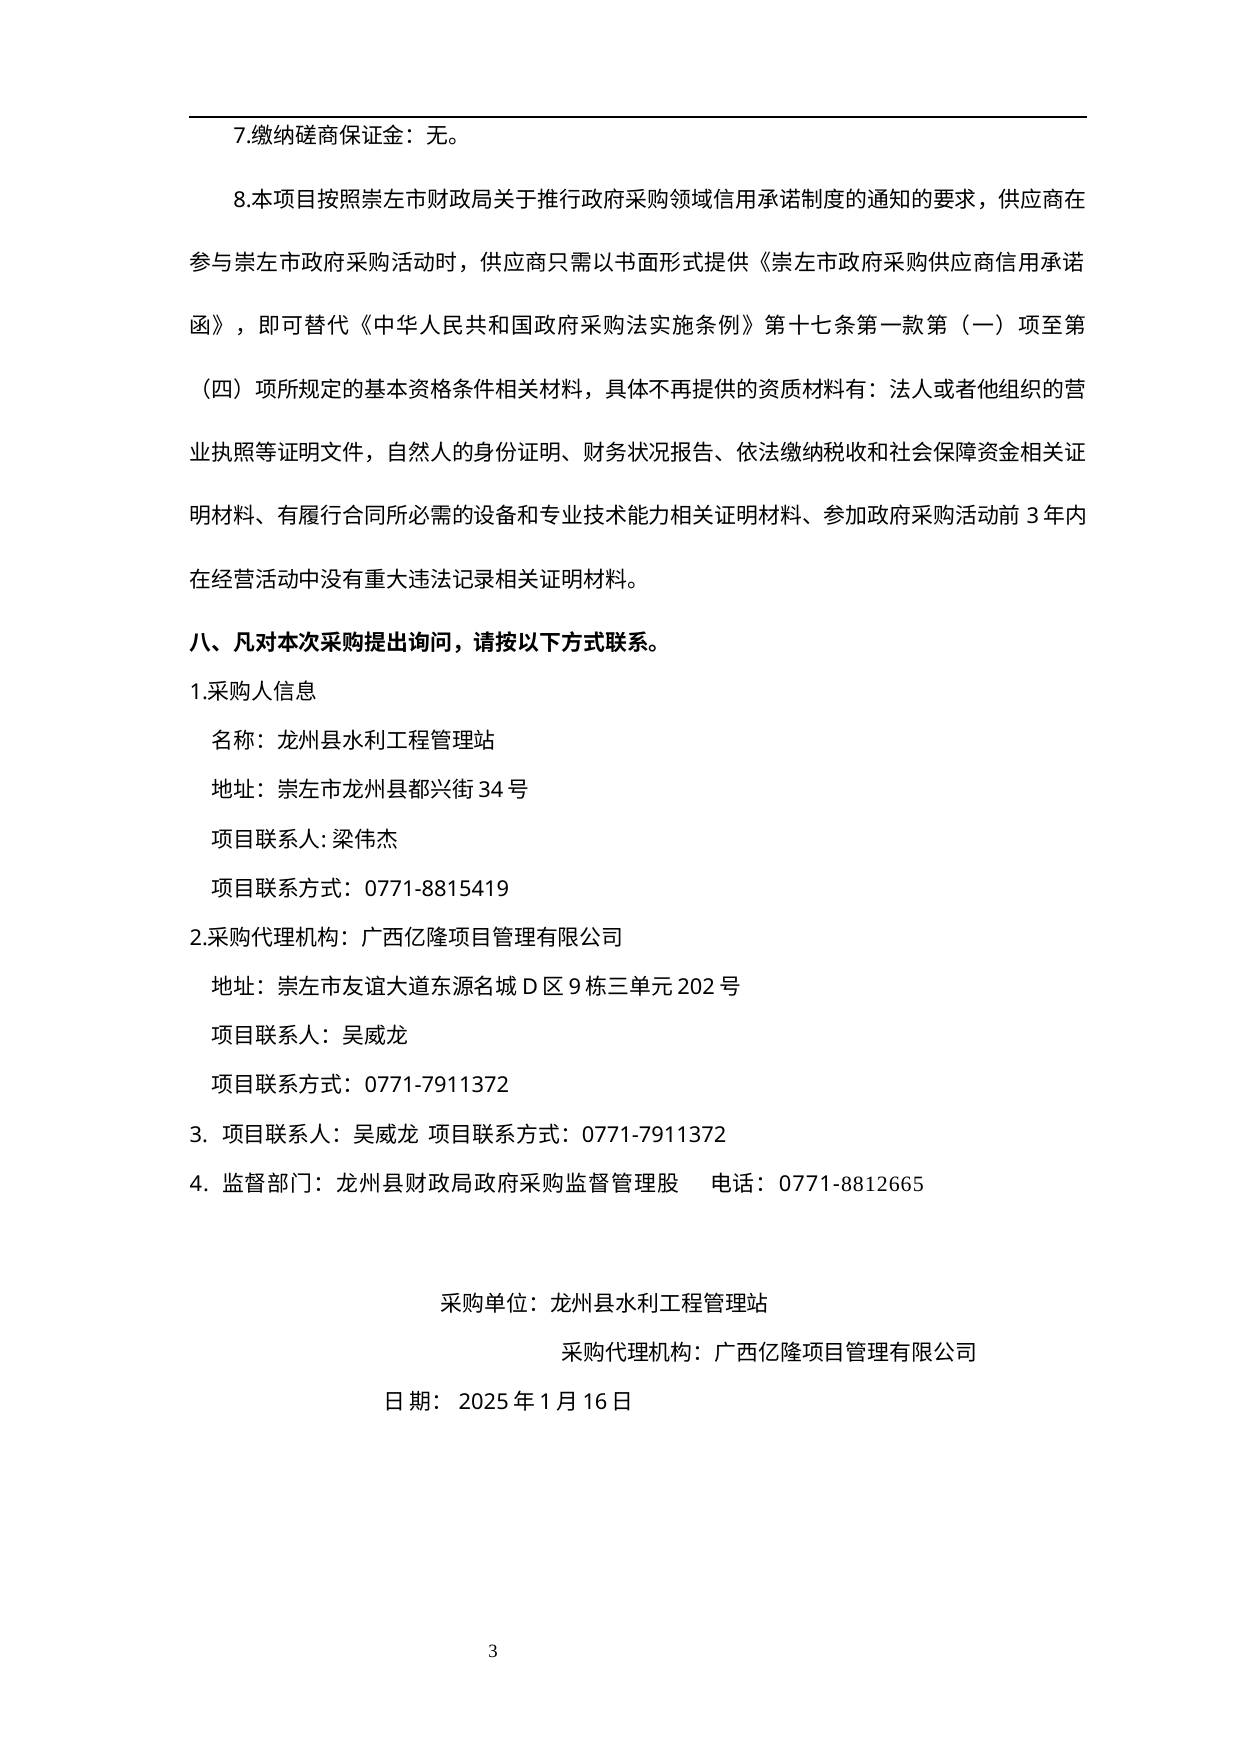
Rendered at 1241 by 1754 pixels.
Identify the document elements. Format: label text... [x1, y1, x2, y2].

text 2.采购代理机构：广西亿隆项目管理有限公司 [189, 920, 1087, 952]
text 名称：龙州县水利工程管理站 [189, 723, 1087, 755]
text 8.本项目按照崇左市财政局关于推行政府采购领域信用承诺制度的通知的要求，供应商在参与崇左市政府采购活动时，供应商只需以书面形式提供《崇左市政府采购供应商信用承诺函》，即可替代《中华人民共和国政府采购法实施条例》第十七条第一款第（一）项至第（四）项所规定的基本资格条件相关材料，具体不再提供的资质材料有：法人或者他组织的营业执照等证明文件，自然人的身份证明、财务状况报告、依法缴纳税收和社会保障资金相关证明材料、有履行合同所必需的设备和专业技术能力相关证明材料、参加政府采购活动前3年内在经营活动中没有重大违法记录相关证明材料。 [189, 182, 1087, 593]
list 监督部门：龙州县财政局政府采购监督管理股 电话：0771-8812665 [189, 1166, 1087, 1197]
text 地址：崇左市友谊大道东源名城D区9栋三单元202号 [189, 969, 1087, 1001]
text 项目联系人: 梁伟杰 [189, 822, 1087, 853]
text 7.缴纳磋商保证金：无。 [189, 118, 1087, 150]
text 采购单位：龙州县水利工程管理站 [189, 1286, 1087, 1318]
text 地址：崇左市龙州县都兴街34号 [189, 772, 1087, 804]
text 项目联系方式：0771-8815419 [189, 871, 1087, 903]
text 项目联系方式：0771-7911372 [189, 1067, 1087, 1099]
text 1.采购人信息 [189, 674, 1087, 706]
text 日 期： 2025年1月16日 [189, 1384, 1087, 1416]
text 项目联系人：吴威龙 [189, 1018, 1087, 1050]
text 八、凡对本次采购提出询问，请按以下方式联系。 [189, 625, 1087, 657]
text 采购代理机构：广西亿隆项目管理有限公司 [189, 1335, 1087, 1367]
list 项目联系人：吴威龙 项目联系方式：0771-7911372 [189, 1117, 1087, 1148]
